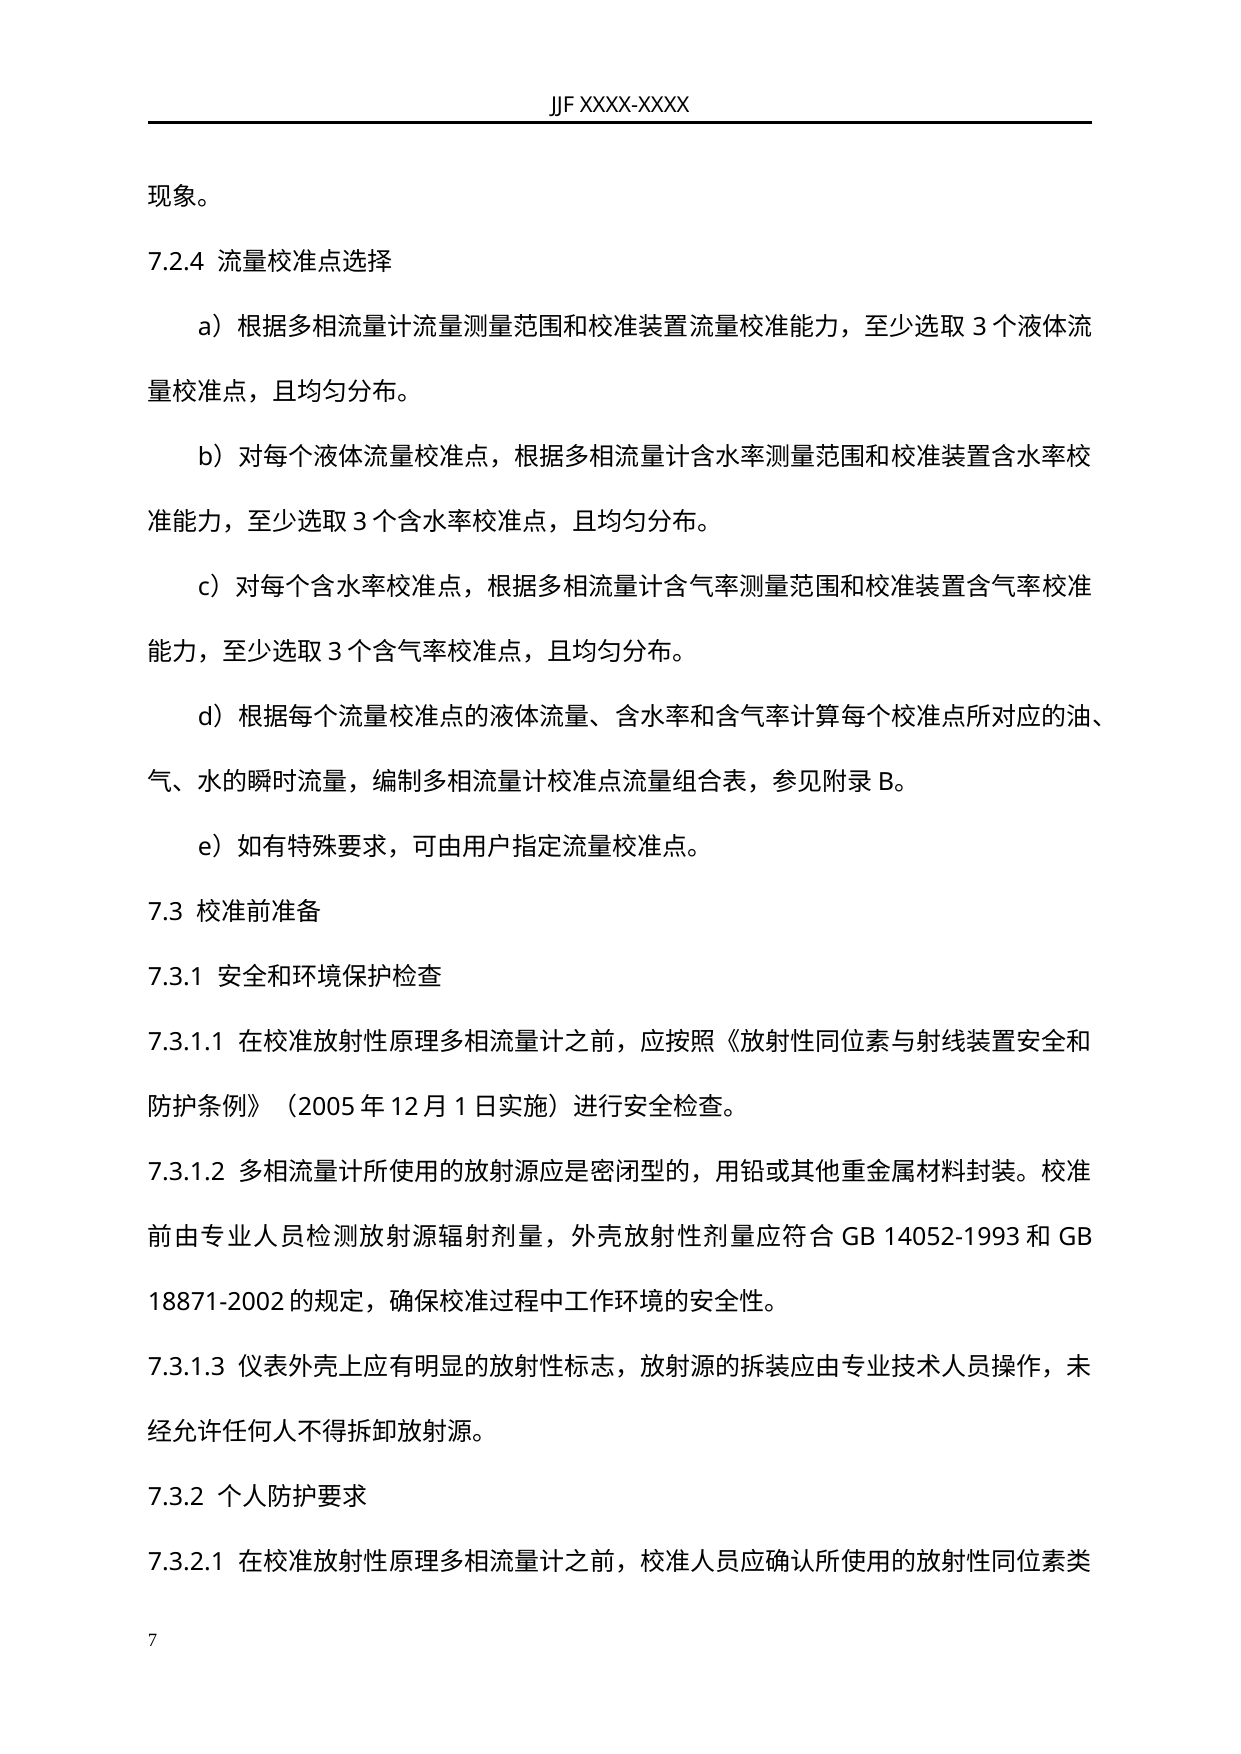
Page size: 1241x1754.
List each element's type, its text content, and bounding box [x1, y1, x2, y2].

text 7.3 校准前准备 [148, 877, 1092, 942]
text a）根据多相流量计流量测量范围和校准装置流量校准能力，至少选取3个液体流量校准点，且均匀分布。 [148, 292, 1092, 422]
text e）如有特殊要求，可由用户指定流量校准点。 [148, 812, 1092, 877]
text 7.3.1.1 在校准放射性原理多相流量计之前，应按照《放射性同位素与射线装置安全和防护条例》（2005年12月1日实施）进行安全检查。 [148, 1007, 1092, 1137]
text 7.3.1.2 多相流量计所使用的放射源应是密闭型的，用铅或其他重金属材料封装。校准前由专业人员检测放射源辐射剂量，外壳放射性剂量应符合GB 14052-1993和GB 18871-2002的规定，确保校准过程中工作环境的安全性。 [148, 1137, 1092, 1332]
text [148, 1527, 1092, 1592]
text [148, 162, 1092, 227]
text d）根据每个流量校准点的液体流量、含水率和含气率计算每个校准点所对应的油、气、水的瞬时流量，编制多相流量计校准点流量组合表，参见附录B。 [148, 682, 1092, 812]
text 7.3.2 个人防护要求 [148, 1462, 1092, 1527]
text b）对每个液体流量校准点，根据多相流量计含水率测量范围和校准装置含水率校准能力，至少选取3个含水率校准点，且均匀分布。 [148, 422, 1092, 552]
text 7.3.1 安全和环境保护检查 [148, 942, 1092, 1007]
text 7.3.1.3 仪表外壳上应有明显的放射性标志，放射源的拆装应由专业技术人员操作，未经允许任何人不得拆卸放射源。 [148, 1332, 1092, 1462]
text c）对每个含水率校准点，根据多相流量计含气率测量范围和校准装置含气率校准能力，至少选取3个含气率校准点，且均匀分布。 [148, 552, 1092, 682]
text 7.2.4 流量校准点选择 [148, 227, 1092, 292]
